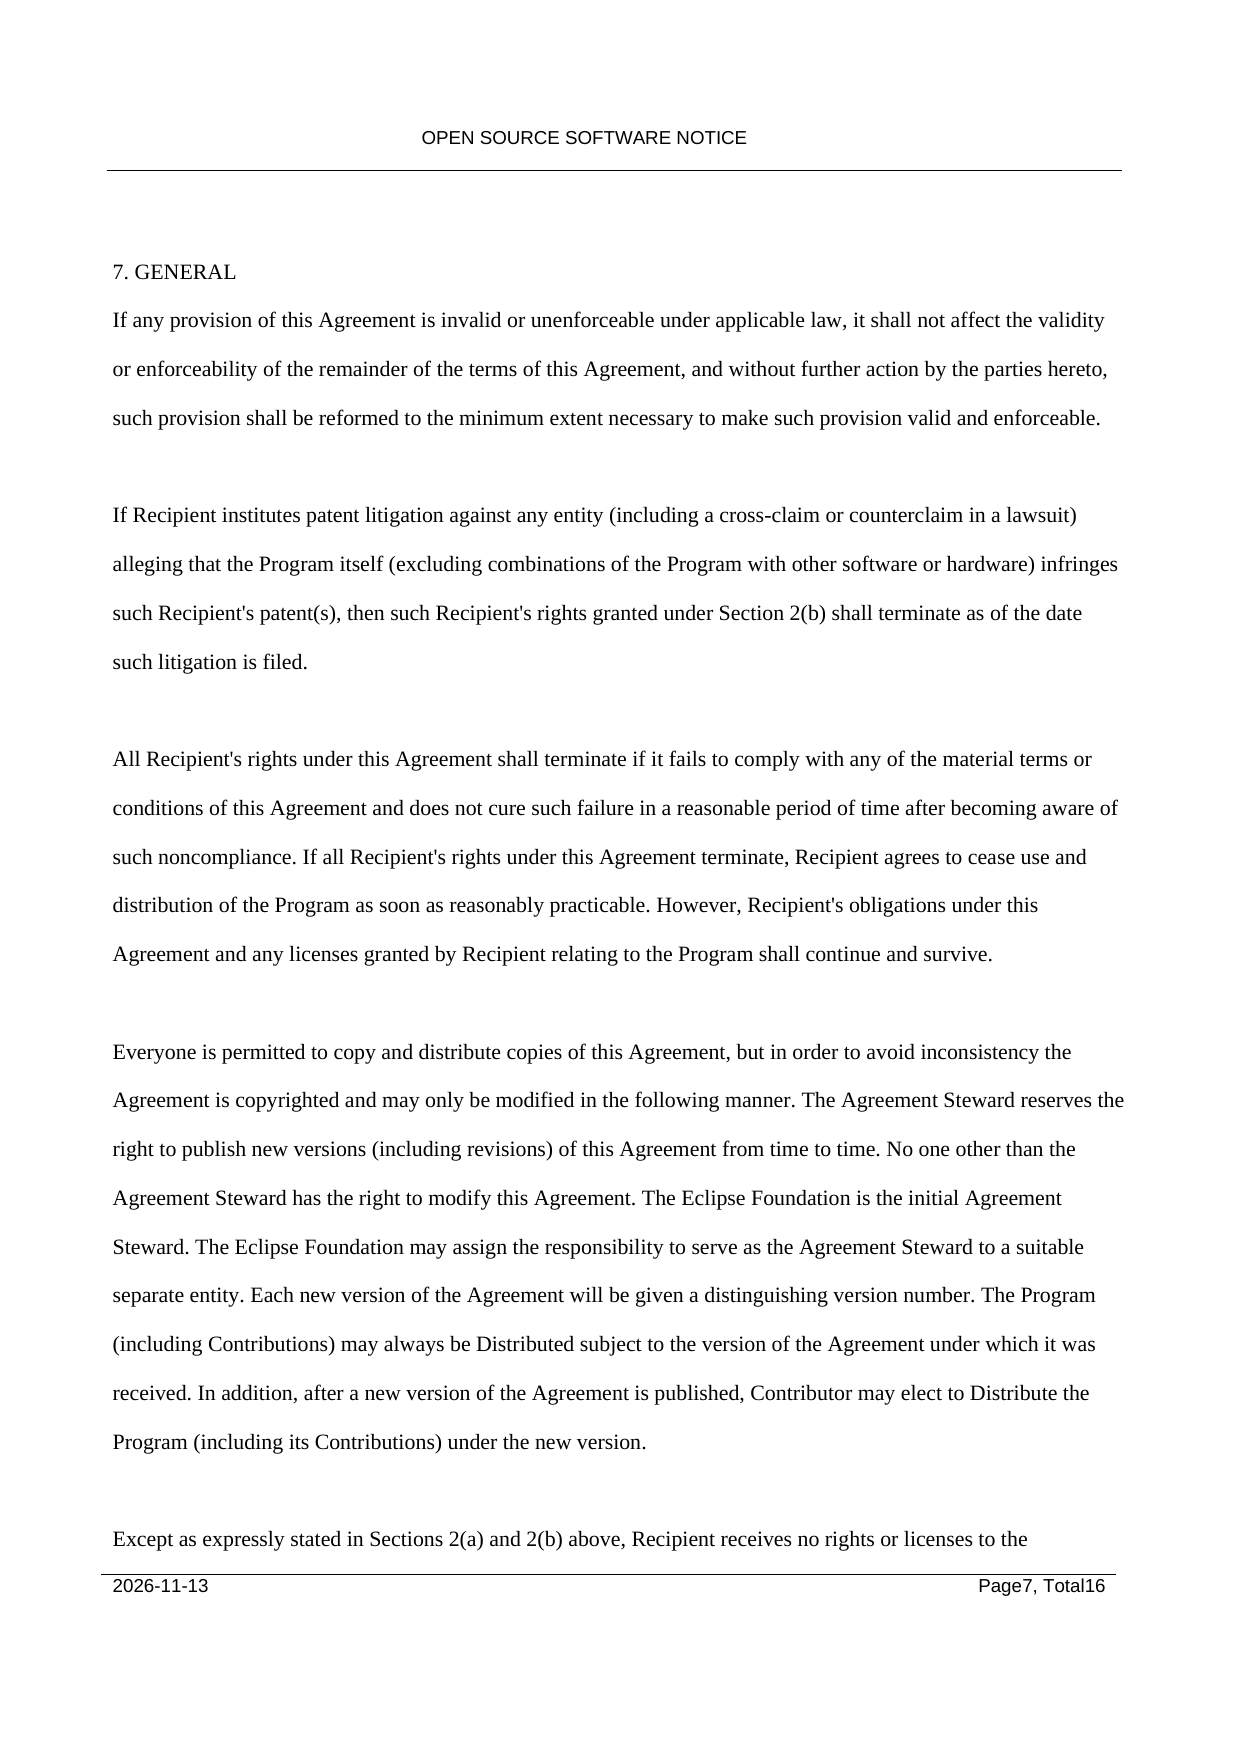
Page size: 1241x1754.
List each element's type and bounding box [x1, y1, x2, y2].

text [112, 206, 1128, 1555]
